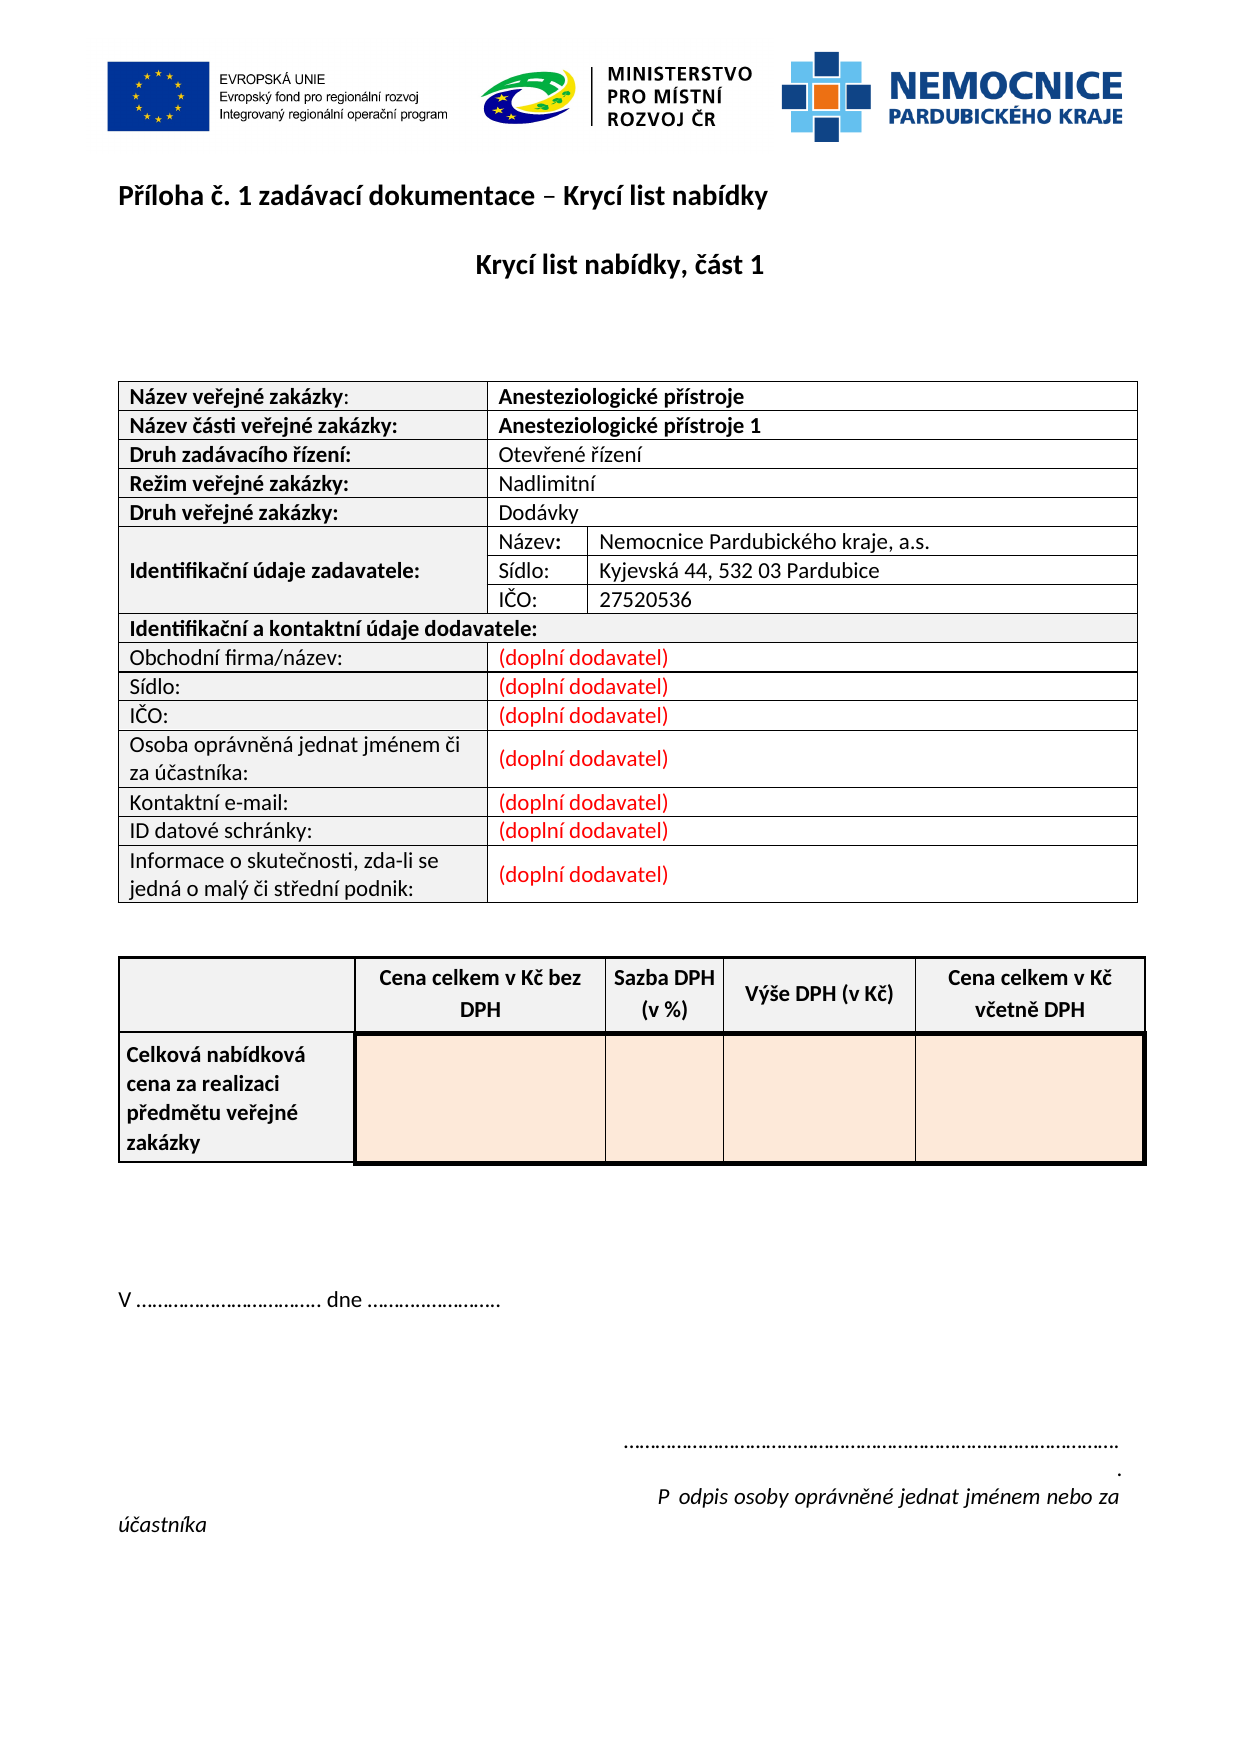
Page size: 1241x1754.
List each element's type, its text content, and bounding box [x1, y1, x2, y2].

table_cell Název: [488, 527, 587, 555]
table_cell (doplní dodavatel) [488, 701, 1137, 729]
table_cell (doplní dodavatel) [488, 643, 1137, 671]
table_header Anesteziologické přístroje [488, 382, 1137, 410]
table_cell [357, 1036, 605, 1161]
table_cell IČO: [119, 701, 487, 729]
table_cell Celková nabídková cena za realizaci předmětu veřejné zakázky [120, 1033, 353, 1161]
table_header Výše DPH (v Kč) [724, 959, 915, 1031]
text ………………………………………………………………………………….. [118, 1426, 1122, 1482]
table_header Sazba DPH (v %) [606, 959, 723, 1031]
table_header [120, 959, 354, 1031]
table_cell Identifikační údaje zadavatele: [119, 527, 487, 613]
table_cell (doplní dodavatel) [488, 817, 1137, 845]
table_cell [916, 1036, 1142, 1161]
table_cell Osoba oprávněná jednat jménem či za účastníka: [119, 731, 487, 787]
table_header Cena celkem v Kč včetně DPH [916, 959, 1144, 1031]
table_cell Informace o skutečnosti, zda-li se jedná o malý či střední podnik: [119, 846, 487, 902]
table_cell Anesteziologické přístroje 1 [488, 411, 1137, 439]
table_cell Nadlimitní [488, 469, 1137, 497]
picture [780, 50, 1123, 143]
table_cell Režim veřejné zakázky: [119, 469, 487, 497]
picture [85, 38, 774, 154]
table_cell Otevřené řízení [488, 440, 1137, 468]
table_cell Kontaktní e-mail: [119, 788, 487, 816]
table_cell Dodávky [488, 498, 1137, 526]
table_cell Druh zadávacího řízení: [119, 440, 487, 468]
table_header Cena celkem v Kč bez DPH [356, 959, 605, 1031]
table_cell (doplní dodavatel) [488, 846, 1137, 902]
table_cell IČO: [488, 585, 587, 613]
text Příloha č. 1 zadávací dokumentace – Krycí list nabídky [118, 177, 1122, 213]
text Krycí list nabídky, část 1 [118, 246, 1122, 281]
table_cell [606, 1036, 723, 1161]
table_cell Název části veřejné zakázky: [119, 411, 487, 439]
table_cell 27520536 [588, 585, 1137, 613]
table_cell (doplní dodavatel) [488, 731, 1137, 787]
table_cell Identifikační a kontaktní údaje dodavatele: [119, 614, 1137, 642]
text Podpis osoby oprávněné jednat jménem nebo za účastníka [118, 1482, 1122, 1538]
table_cell Sídlo: [119, 673, 487, 700]
table_cell Nemocnice Pardubického kraje, a.s. [588, 527, 1137, 555]
table_cell Kyjevská 44, 532 03 Pardubice [588, 556, 1137, 584]
table_cell Druh veřejné zakázky: [119, 498, 487, 526]
table_cell (doplní dodavatel) [488, 673, 1137, 700]
table_cell ID datové schránky: [119, 817, 487, 845]
table_cell Sídlo: [488, 556, 587, 584]
table_cell Obchodní firma/název: [119, 643, 487, 671]
table_cell (doplní dodavatel) [488, 788, 1137, 816]
table_cell [724, 1036, 915, 1161]
table_header Název veřejné zakázky: [119, 382, 487, 410]
text V …………………………….. dne ………..………….. [118, 1286, 1122, 1314]
